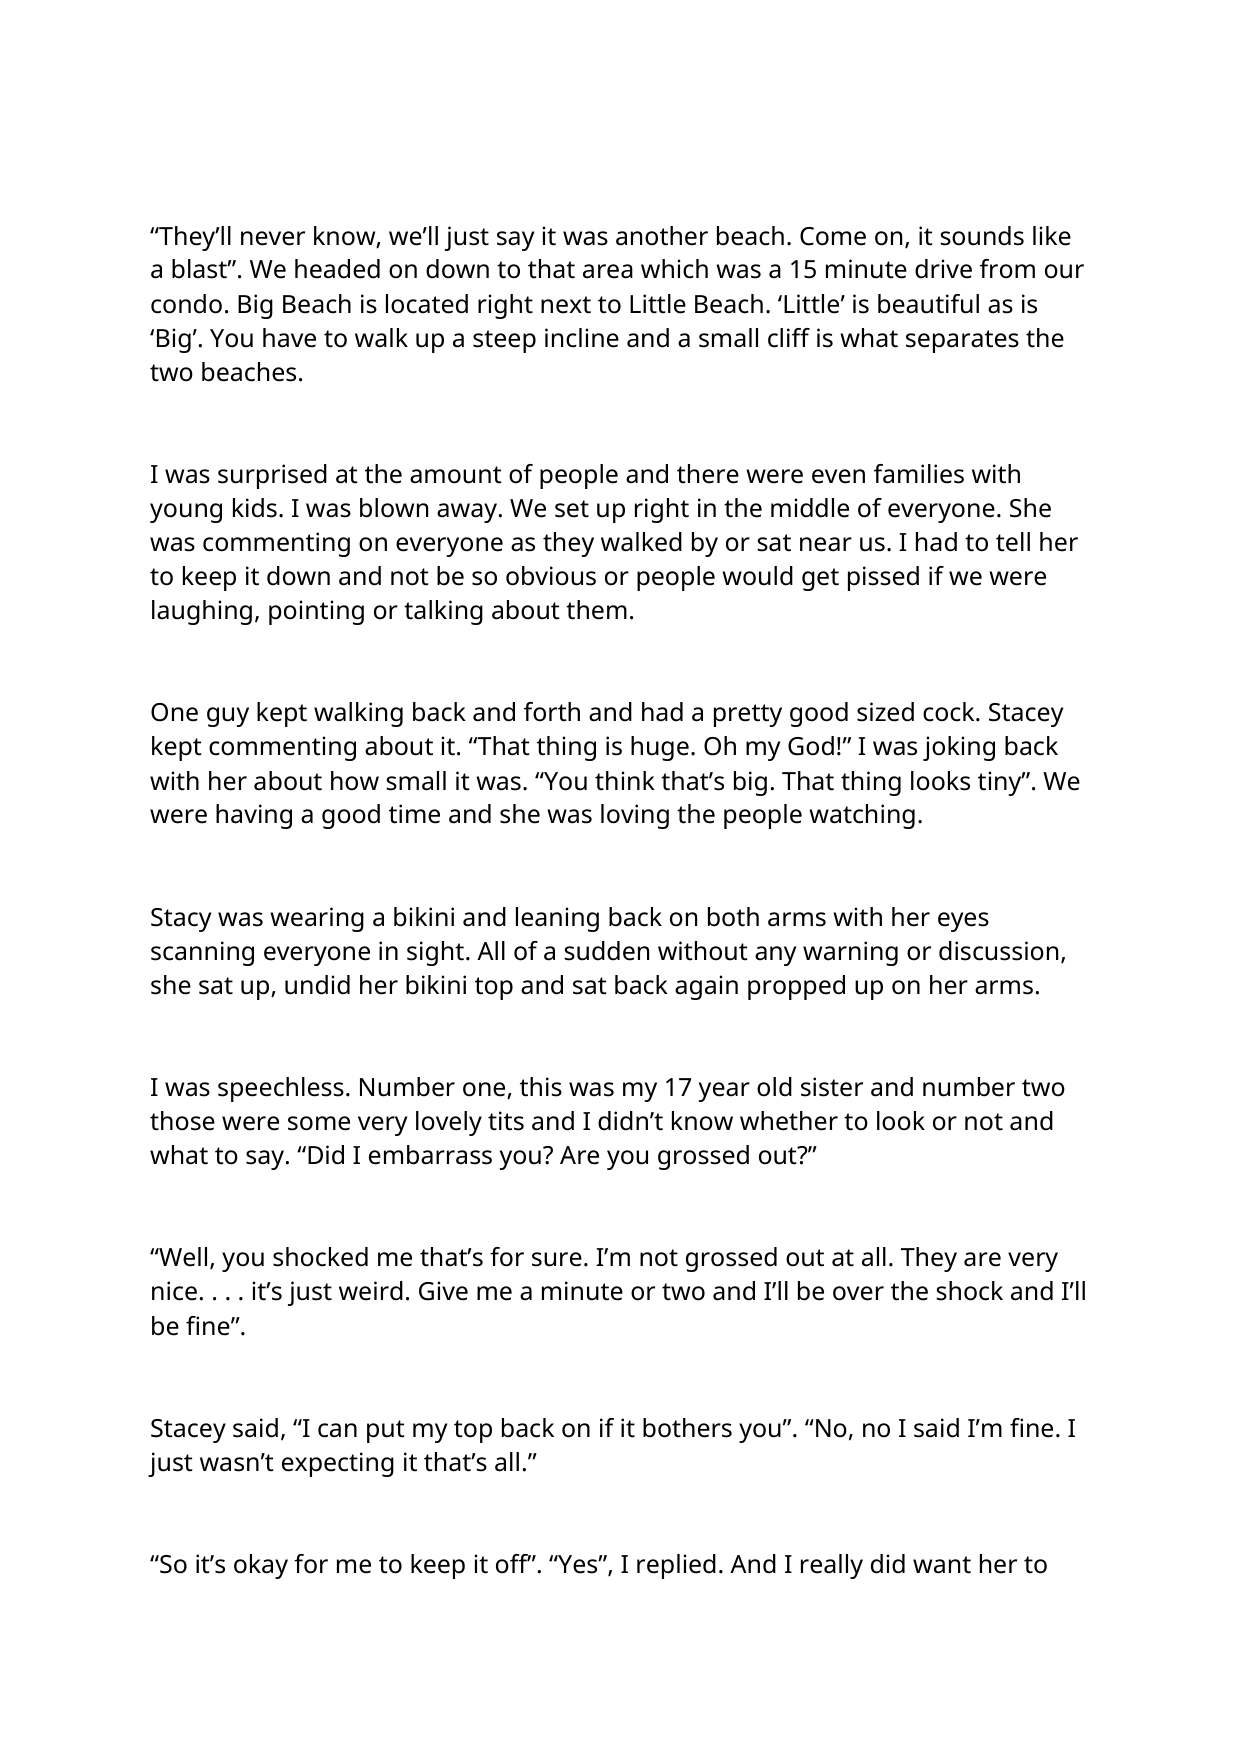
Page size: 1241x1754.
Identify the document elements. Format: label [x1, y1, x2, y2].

text [150, 150, 1090, 1581]
